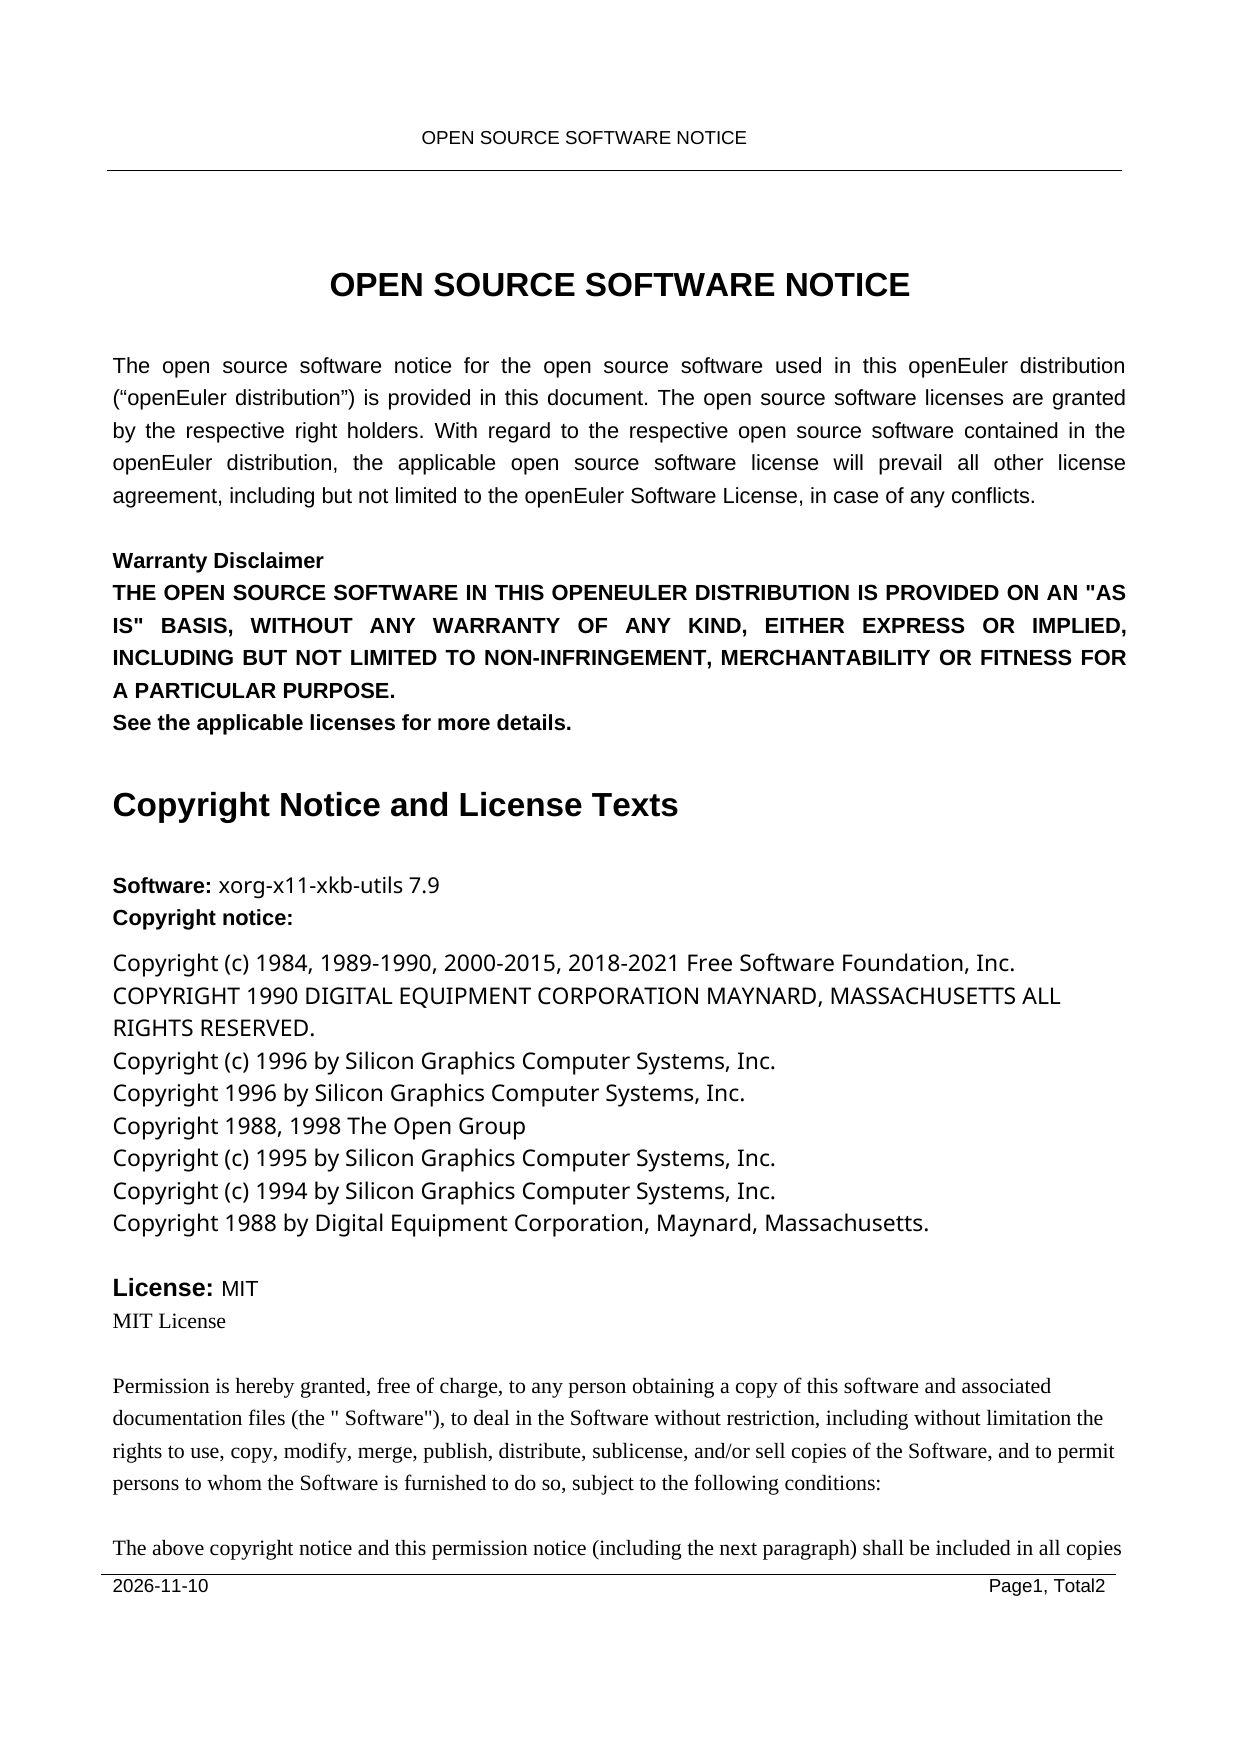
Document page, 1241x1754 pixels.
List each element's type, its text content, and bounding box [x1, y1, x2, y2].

text The open source software notice for the open source software used in this openEuler distribution (“openEuler distribution”) is provided in this document. The open source software licenses are granted by the respective right holders. With regard to the respective open source software contained in the openEuler distribution, the applicable open source software license will prevail all other license agreement, including but not limited to the openEuler Software License, in case of any conflicts. [112, 349, 1128, 511]
text License: MIT [112, 1272, 1128, 1304]
text Copyright (c) 1984, 1989-1990, 2000-2015, 2018-2021 Free Software Foundation, Inc. COPYRIGHT 1990 DIGITAL EQUIPMENT CORPORATION MAYNARD, MASSACHUSETTS ALL RIGHTS RESERVED. Copyright (c) 1996 by Silicon Graphics Computer Systems, Inc. Copyright 1996 by Silicon Graphics Computer Systems, Inc. Copyright 1988, 1998 The Open Group Copyright (c) 1995 by Silicon Graphics Computer Systems, Inc. Copyright (c) 1994 by Silicon Graphics Computer Systems, Inc. Copyright 1988 by Digital Equipment Corporation, Maynard, Massachusetts. [112, 947, 1128, 1272]
title Software: xorg-x11-xkb-utils 7.9 [112, 869, 1128, 901]
text Copyright Notice and License Texts [112, 771, 1128, 836]
text Copyright notice: [112, 901, 1128, 934]
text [112, 1304, 1128, 1564]
text OPEN SOURCE SOFTWARE NOTICE [112, 251, 1128, 316]
text THE OPEN SOURCE SOFTWARE IN THIS OPENEULER DISTRIBUTION IS PROVIDED ON AN "AS IS" BASIS, WITHOUT ANY WARRANTY OF ANY KIND, EITHER EXPRESS OR IMPLIED, INCLUDING BUT NOT LIMITED TO NON-INFRINGEMENT, MERCHANTABILITY OR FITNESS FOR A PARTICULAR PURPOSE. See the applicable licenses for more details. [112, 576, 1128, 739]
text Warranty Disclaimer [112, 544, 1128, 576]
